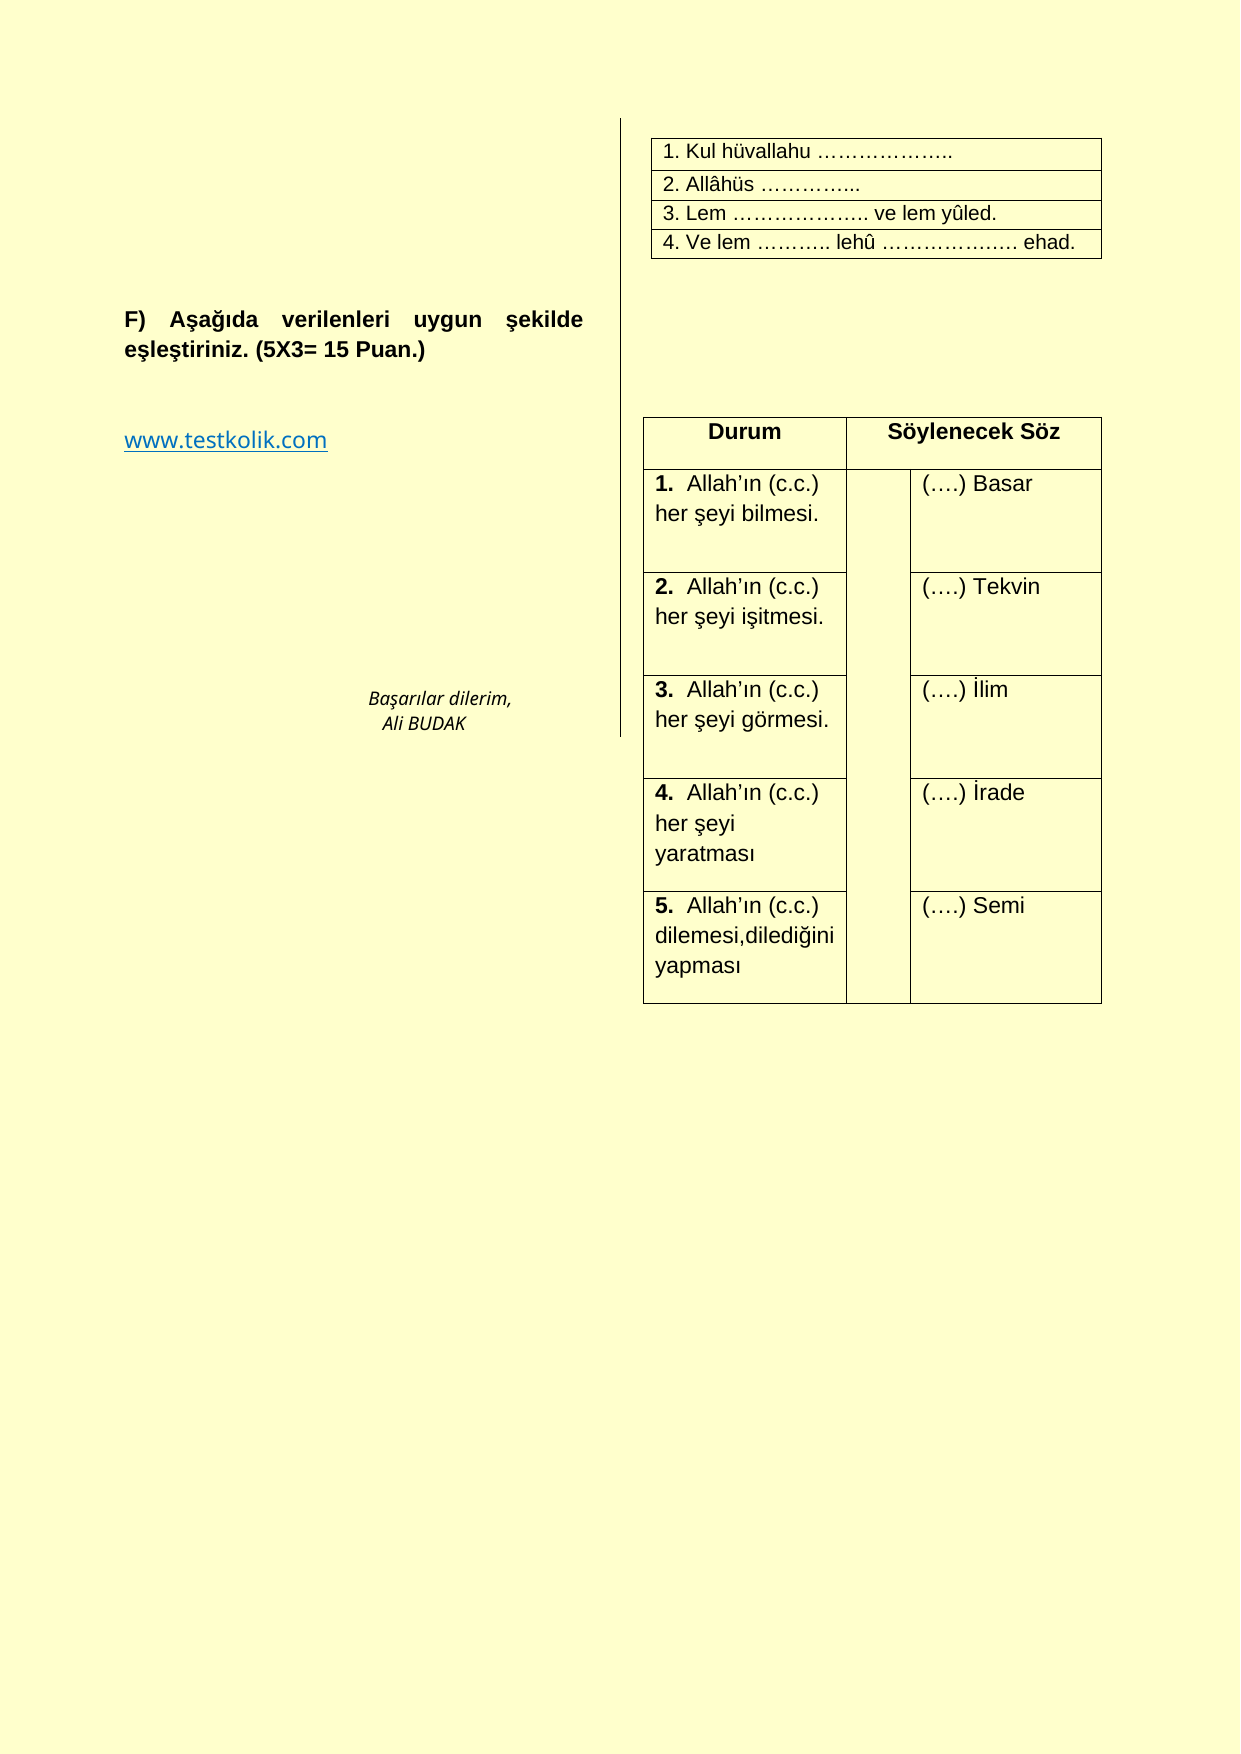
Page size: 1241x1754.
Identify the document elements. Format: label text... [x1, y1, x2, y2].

text F) Aşağıda verilenleri uygun şekilde eşleştiriniz. (5X3= 15 Puan.) [124, 306, 583, 362]
table_header Söylenecek Söz [847, 418, 1101, 469]
table_cell (….) İlim [911, 676, 1101, 778]
table_cell 5. Allah’ın (c.c.) dilemesi,dilediğini yapması [644, 892, 846, 1003]
text www.testkolik.com [124, 424, 583, 455]
table_cell 4. Allah’ın (c.c.) her şeyi yaratması [644, 779, 846, 891]
table_cell [847, 470, 910, 1003]
table_cell (….) İrade [911, 779, 1101, 891]
table_cell 3. Allah’ın (c.c.) her şeyi görmesi. [644, 676, 846, 778]
table_cell (….) Tekvin [911, 573, 1101, 675]
table_cell 1. Allah’ın (c.c.) her şeyi bilmesi. [644, 470, 846, 572]
table_cell (….) Basar [911, 470, 1101, 572]
table_cell 2. Allah’ın (c.c.) her şeyi işitmesi. [644, 573, 846, 675]
text Ali BUDAK [124, 711, 583, 736]
table_cell 4. Ve lem ……….. lehû …………….…. ehad. [652, 230, 1101, 258]
table_cell 3. Lem ……………….. ve lem yûled. [652, 201, 1101, 229]
table_header Durum [644, 418, 846, 469]
text Başarılar dilerim, [124, 685, 583, 711]
table_header 1. Kul hüvallahu ……………….. [652, 139, 1101, 170]
table_cell (….) Semi [911, 892, 1101, 1003]
table_cell 2. Allâhüs …………... [652, 171, 1101, 199]
